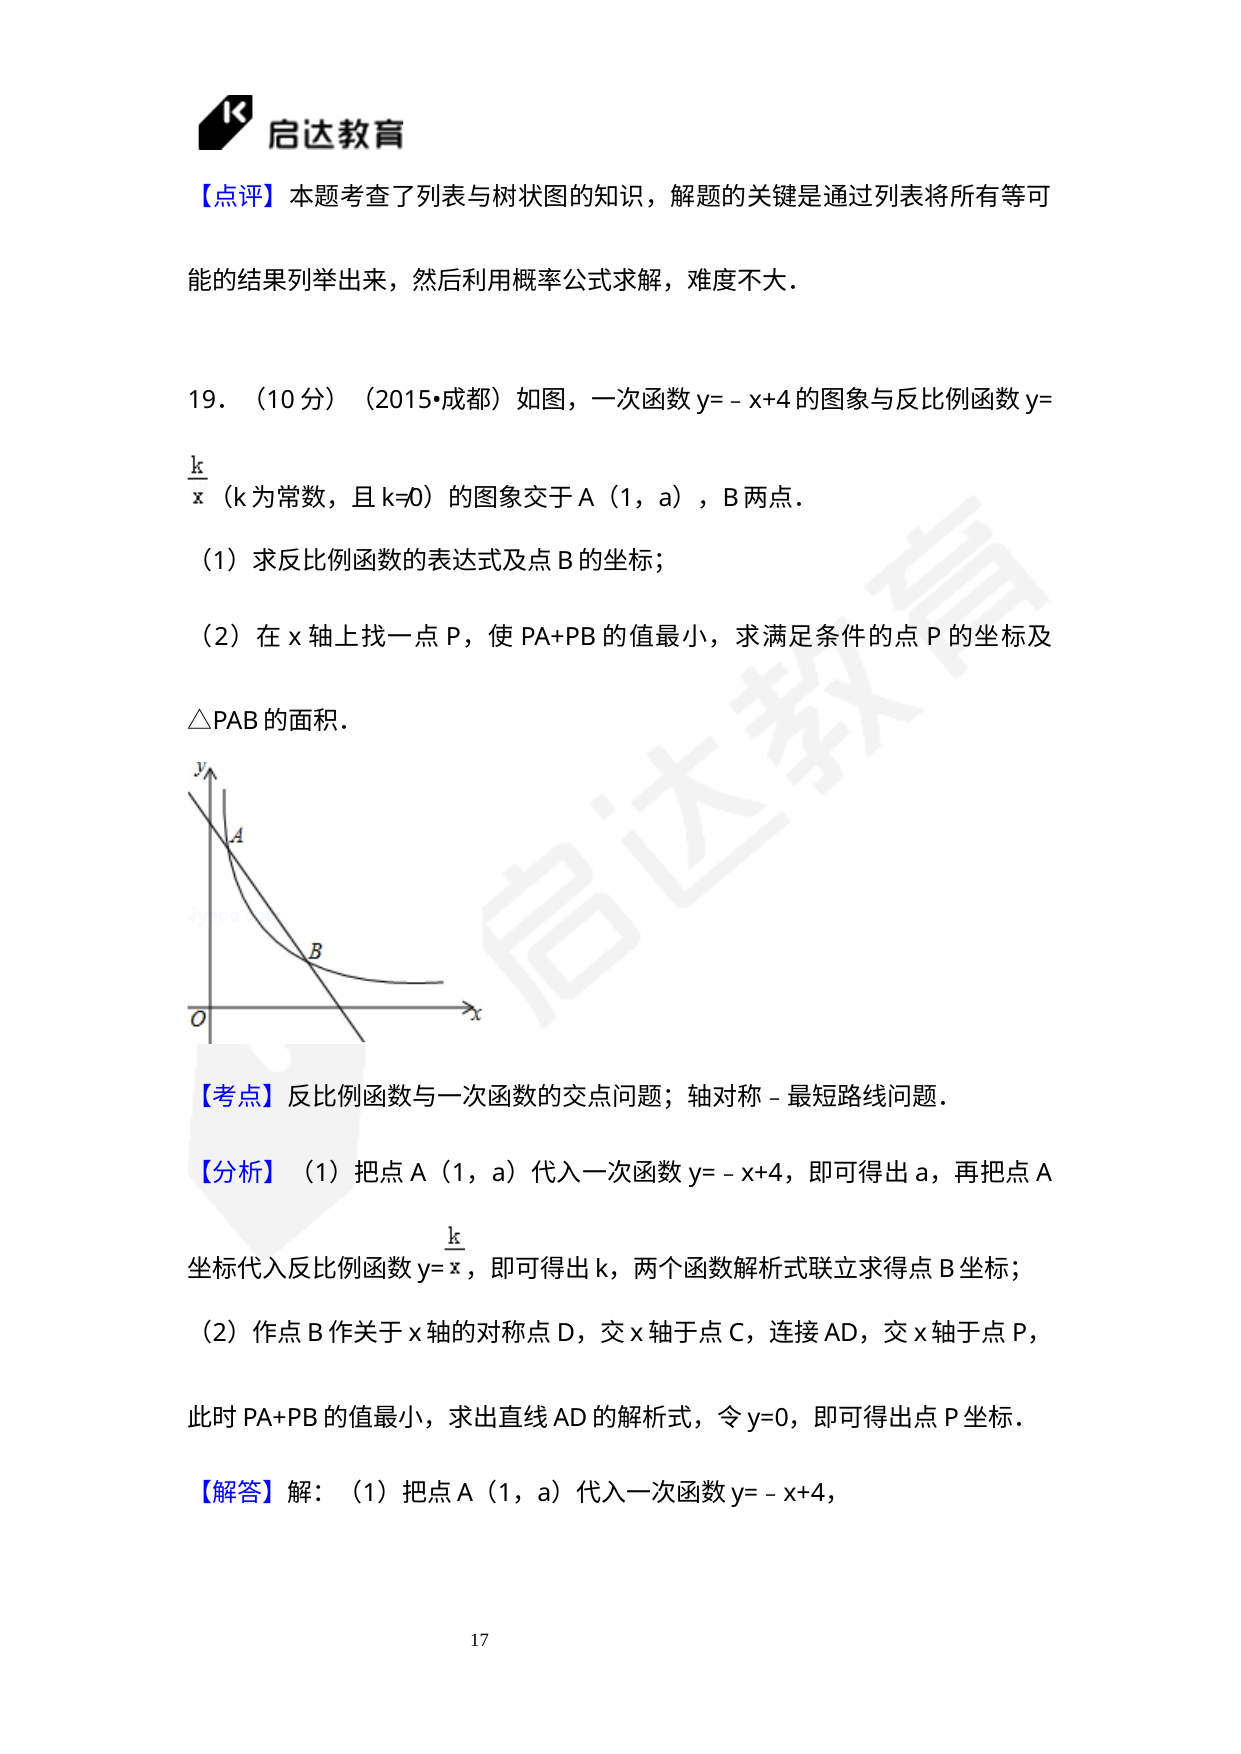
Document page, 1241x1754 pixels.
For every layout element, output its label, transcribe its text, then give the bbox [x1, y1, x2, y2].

text 【解答】解：（1）把点A（1，a）代入一次函数y=﹣x+4， [187, 1458, 1053, 1523]
text （1）求反比例函数的表达式及点B的坐标； [187, 526, 1053, 591]
text （2）在x轴上找一点P，使PA+PB的值最小，求满足条件的点P的坐标及△PAB的面积． [187, 602, 1053, 751]
picture [444, 1222, 465, 1277]
picture [198, 95, 404, 150]
text （2）作点B作关于x轴的对称点D，交x轴于点C，连接AD，交x轴于点P，此时PA+PB的值最小，求出直线AD的解析式，令y=0，即可得出点P坐标． [187, 1298, 1053, 1448]
text 【考点】反比例函数与一次函数的交点问题；轴对称﹣最短路线问题． [187, 1062, 1053, 1127]
text 【分析】（1）把点A（1，a）代入一次函数y=﹣x+4，即可得出a，再把点A坐标代入反比例函数y=，即可得出k，两个函数解析式联立求得点B坐标； [187, 1138, 1053, 1287]
picture [187, 762, 483, 1044]
text 【点评】本题考查了列表与树状图的知识，解题的关键是通过列表将所有等可能的结果列举出来，然后利用概率公式求解，难度不大． [187, 162, 1053, 311]
text 19．（10分）（2015•成都）如图，一次函数y=﹣x+4的图象与反比例函数y=（k为常数，且k≠0）的图象交于A（1，a），B两点． [187, 366, 1053, 515]
picture [187, 451, 208, 507]
